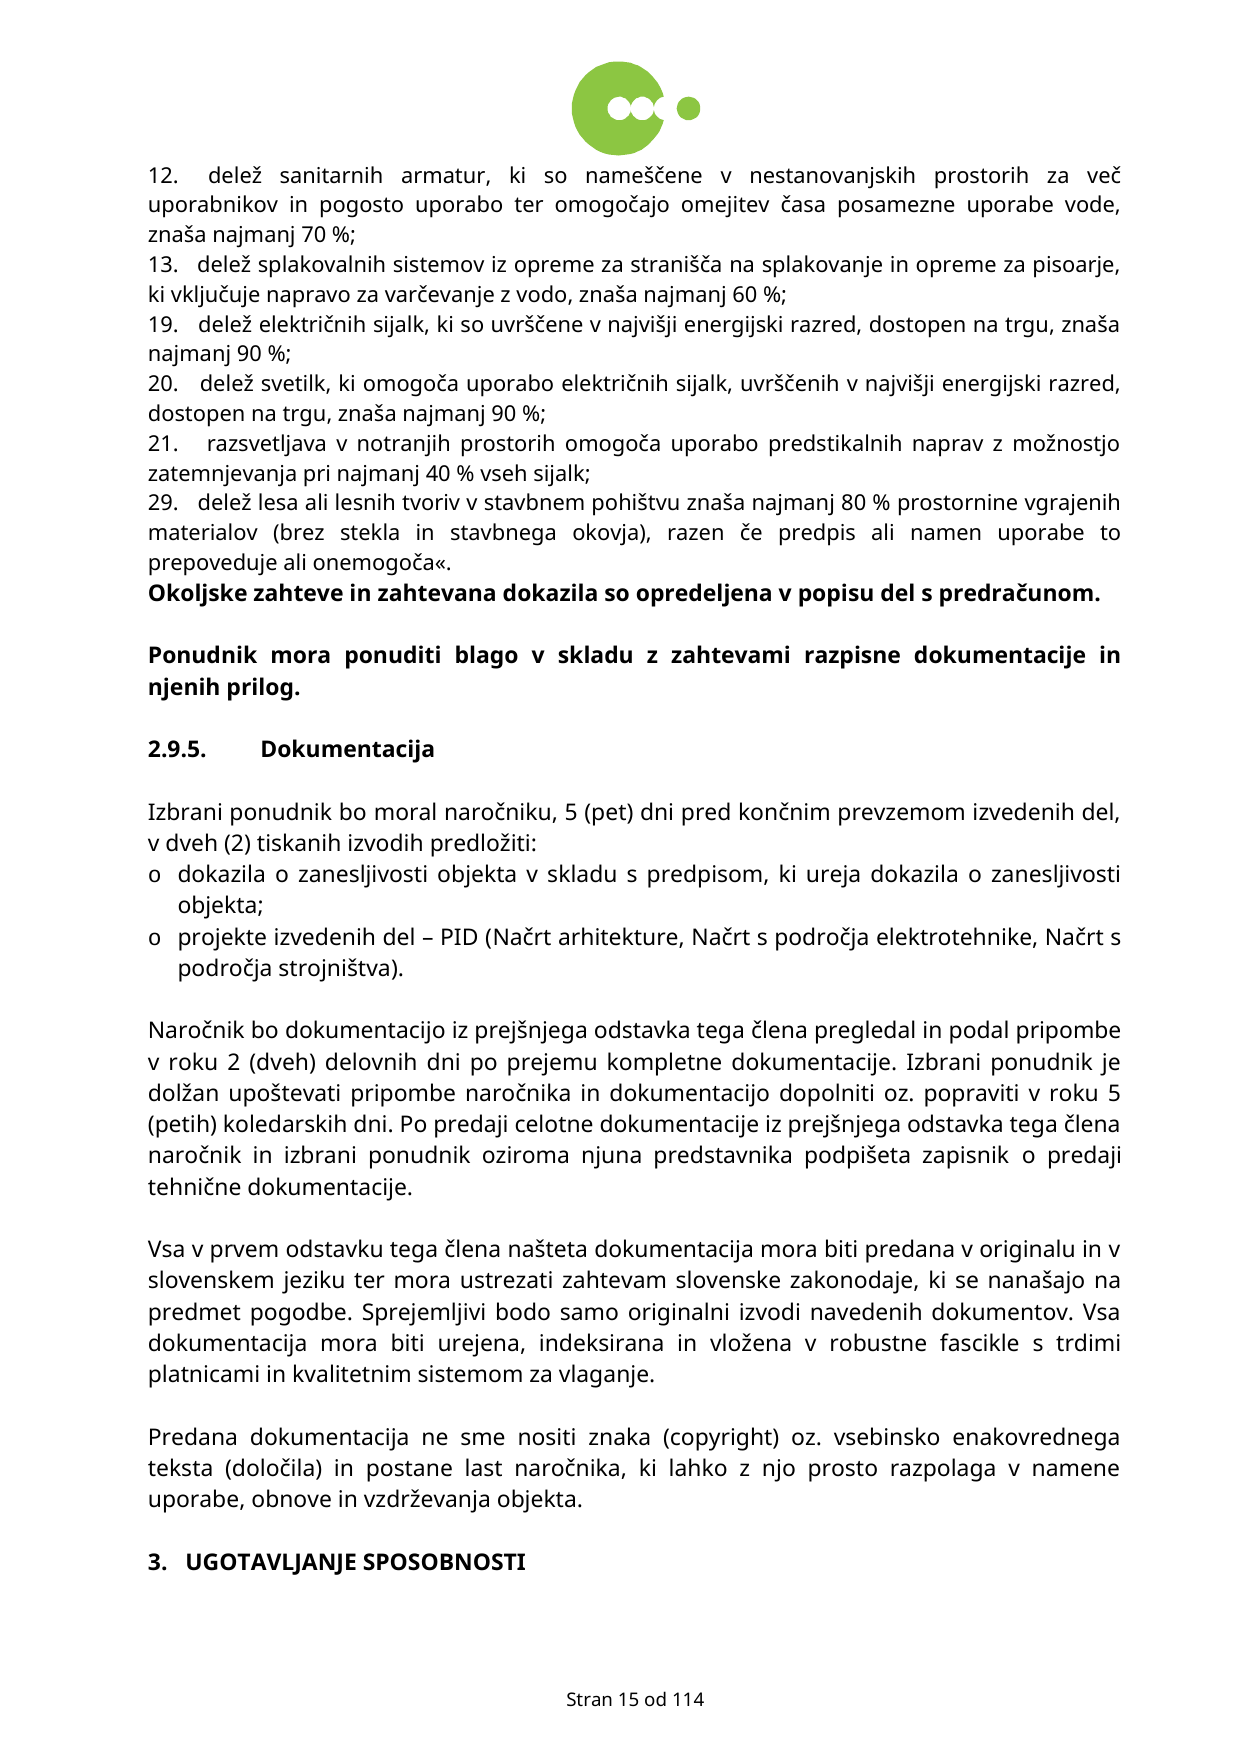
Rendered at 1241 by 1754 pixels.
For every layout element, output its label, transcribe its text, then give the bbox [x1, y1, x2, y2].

text Izbrani ponudnik bo moral naročniku, 5 (pet) dni pred končnim prevzemom izvedenih del, v dveh (2) tiskanih izvodih predložiti: [148, 796, 1122, 858]
text Naročnik bo dokumentacijo iz prejšnjega odstavka tega člena pregledal in podal pripombe v roku 2 (dveh) delovnih dni po prejemu kompletne dokumentacije. Izbrani ponudnik je dolžan upoštevati pripombe naročnika in dokumentacijo dopolniti oz. popraviti v roku 5 (petih) koledarskih dni. Po predaji celotne dokumentacije iz prejšnjega odstavka tega člena naročnik in izbrani ponudnik oziroma njuna predstavnika podpišeta zapisnik o predaji tehnične dokumentacije. [148, 1014, 1122, 1202]
text 20. delež svetilk, ki omogoča uporabo električnih sijalk, uvrščenih v najvišji energijski razred, dostopen na trgu, znaša najmanj 90 %; [148, 368, 1122, 428]
text Ponudnik mora ponuditi blago v skladu z zahtevami razpisne dokumentacije in njenih prilog. [148, 639, 1122, 702]
list dokazila o zanesljivosti objekta v skladu s predpisom, ki ureja dokazila o zanesljivosti objekta; [148, 858, 1122, 921]
list Dokumentacija [148, 733, 1122, 764]
list UGOTAVLJANJE SPOSOBNOSTI [148, 1546, 1122, 1577]
text 19. delež električnih sijalk, ki so uvrščene v najvišji energijski razred, dostopen na trgu, znaša najmanj 90 %; [148, 309, 1122, 368]
text 13. delež splakovalnih sistemov iz opreme za stranišča na splakovanje in opreme za pisoarje, ki vključuje napravo za varčevanje z vodo, znaša najmanj 60 %; [148, 249, 1122, 309]
text Vsa v prvem odstavku tega člena našteta dokumentacija mora biti predana v originalu in v slovenskem jeziku ter mora ustrezati zahtevam slovenske zakonodaje, ki se nanašajo na predmet pogodbe. Sprejemljivi bodo samo originalni izvodi navedenih dokumentov. Vsa dokumentacija mora biti urejena, indeksirana in vložena v robustne fascikle s trdimi platnicami in kvalitetnim sistemom za vlaganje. [148, 1233, 1122, 1389]
text Okoljske zahteve in zahtevana dokazila so opredeljena v popisu del s predračunom. [148, 577, 1122, 608]
list projekte izvedenih del – PID (Načrt arhitekture, Načrt s področja elektrotehnike, Načrt s področja strojništva). [148, 921, 1122, 983]
text 29. delež lesa ali lesnih tvoriv v stavbnem pohištvu znaša najmanj 80 % prostornine vgrajenih materialov (brez stekla in stavbnega okovja), razen če predpis ali namen uporabe to prepoveduje ali onemogoča«. [148, 487, 1122, 577]
text 21. razsvetljava v notranjih prostorih omogoča uporabo predstikalnih naprav z možnostjo zatemnjevanja pri najmanj 40 % vseh sijalk; [148, 428, 1122, 487]
text 12. delež sanitarnih armatur, ki so nameščene v nestanovanjskih prostorih za več uporabnikov in pogosto uporabo ter omogočajo omejitev časa posamezne uporabe vode, znaša najmanj 70 %; [148, 160, 1122, 249]
text Predana dokumentacija ne sme nositi znaka (copyright) oz. vsebinsko enakovrednega teksta (določila) in postane last naročnika, ki lahko z njo prosto razpolaga v namene uporabe, obnove in vzdrževanja objekta. [148, 1421, 1122, 1514]
